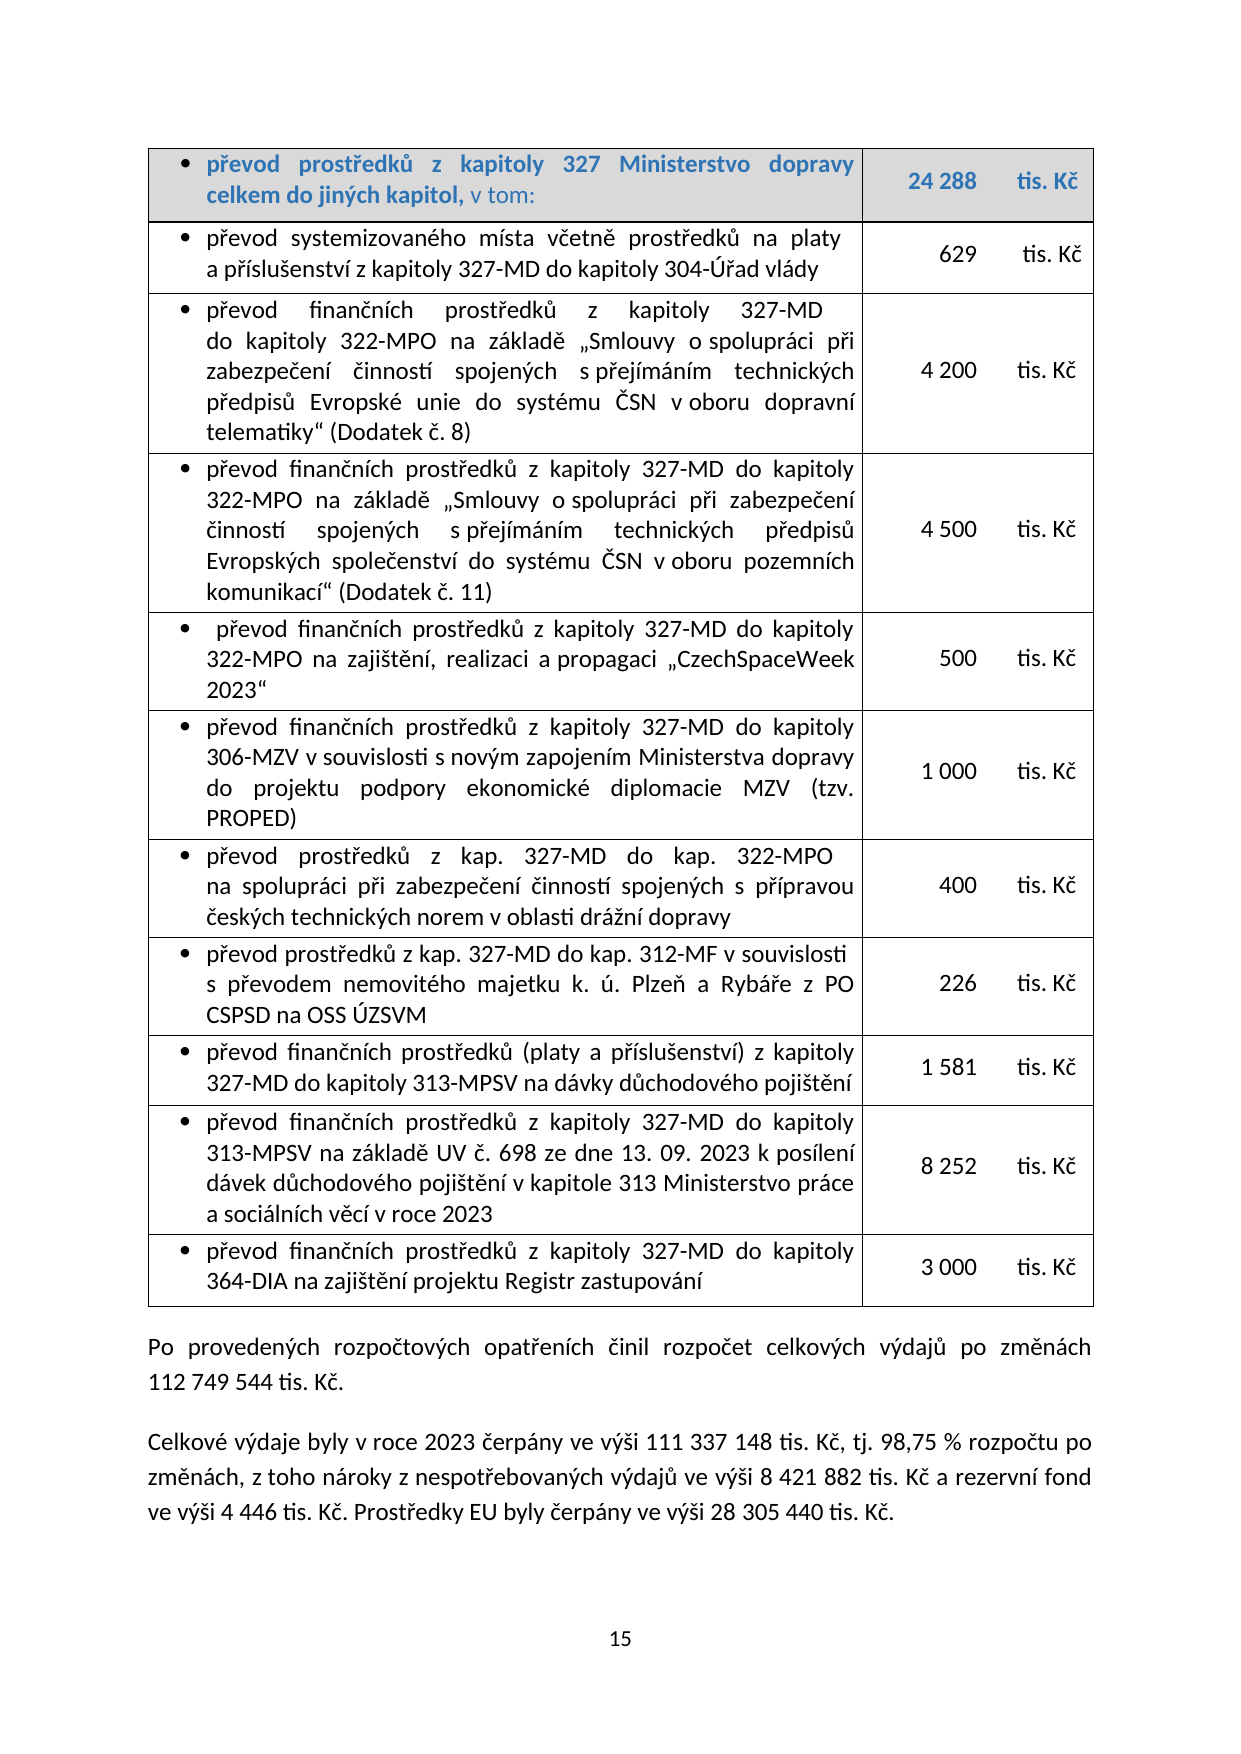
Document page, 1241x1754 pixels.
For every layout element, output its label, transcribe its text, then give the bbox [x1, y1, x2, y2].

table_cell tis. Kč [984, 613, 1093, 710]
table_cell tis. Kč [984, 711, 1093, 839]
table_cell tis. Kč [984, 149, 1093, 221]
table_cell 500 [863, 613, 984, 710]
table_cell převod finančních prostředků z kapitoly 327-MD do kapitoly 322-MPO na zajištění, realizaci a propagaci „CzechSpaceWeek 2023“ [149, 613, 862, 710]
table_cell převod finančních prostředků z kapitoly 327-MD do kapitoly 322-MPO na základě „Smlouvy o spolupráci při zabezpečení činností spojených s přejímáním technických předpisů Evropských společenství do systému ČSN v oboru pozemních komunikací“ (Dodatek č. 11) [149, 454, 862, 612]
table_cell převod prostředků z kap. 327-MD do kap. 322-MPO na spolupráci při zabezpečení činností spojených s přípravou českých technických norem v oblasti drážní dopravy [149, 840, 862, 937]
table_cell tis. Kč [984, 294, 1093, 452]
table_cell 1 000 [863, 711, 984, 839]
table_cell tis. Kč [984, 1235, 1093, 1306]
table_cell tis. Kč [984, 938, 1093, 1035]
table_cell 629 [863, 223, 984, 293]
table_cell převod prostředků z kap. 327-MD do kap. 312-MF v souvislosti s převodem nemovitého majetku k. ú. Plzeň a Rybáře z PO CSPSD na OSS ÚZSVM [149, 938, 862, 1035]
table_cell tis. Kč [984, 454, 1093, 612]
table_cell převod prostředků z kapitoly 327 Ministerstvo dopravy celkem do jiných kapitol, v tom: [149, 149, 862, 221]
table_cell 8 252 [863, 1106, 984, 1234]
text Celkové výdaje byly v roce 2023 čerpány ve výši 111 337 148 tis. Kč, tj. 98,75 % rozpočtu po změnách, z toho nároky z nespotřebovaných výdajů ve výši 8 421 882 tis. Kč a rezervní fond ve výši 4 446 tis. Kč. Prostředky EU byly čerpány ve výši 28 305 440 tis. Kč. [148, 1427, 1093, 1527]
table_cell převod systemizovaného místa včetně prostředků na platy a příslušenství z kapitoly 327-MD do kapitoly 304-Úřad vlády [149, 223, 862, 293]
table_cell 4 500 [863, 454, 984, 612]
table_cell 4 200 [863, 294, 984, 452]
table_cell 226 [863, 938, 984, 1035]
table_cell tis. Kč [984, 840, 1093, 937]
table_cell převod finančních prostředků (platy a příslušenství) z kapitoly 327-MD do kapitoly 313-MPSV na dávky důchodového pojištění [149, 1036, 862, 1105]
table_cell převod finančních prostředků z kapitoly 327-MD do kapitoly 306-MZV v souvislosti s novým zapojením Ministerstva dopravy do projektu podpory ekonomické diplomacie MZV (tzv. PROPED) [149, 711, 862, 839]
table_cell převod finančních prostředků z kapitoly 327-MD do kapitoly 322-MPO na základě „Smlouvy o spolupráci při zabezpečení činností spojených s přejímáním technických předpisů Evropské unie do systému ČSN v oboru dopravní telematiky“ (Dodatek č. 8) [149, 294, 862, 452]
table_cell převod finančních prostředků z kapitoly 327-MD do kapitoly 313-MPSV na základě UV č. 698 ze dne 13. 09. 2023 k posílení dávek důchodového pojištění v kapitole 313 Ministerstvo práce a sociálních věcí v roce 2023 [149, 1106, 862, 1234]
table_cell 400 [863, 840, 984, 937]
table_cell tis. Kč [984, 223, 1093, 293]
text Po provedených rozpočtových opatřeních činil rozpočet celkových výdajů po změnách 112 749 544 tis. Kč. [148, 1332, 1093, 1397]
table_cell 3 000 [863, 1235, 984, 1306]
table_cell tis. Kč [984, 1036, 1093, 1105]
table_cell tis. Kč [984, 1106, 1093, 1234]
table_cell převod finančních prostředků z kapitoly 327-MD do kapitoly 364-DIA na zajištění projektu Registr zastupování [149, 1235, 862, 1306]
table_cell 24 288 [863, 149, 984, 221]
table_cell 1 581 [863, 1036, 984, 1105]
